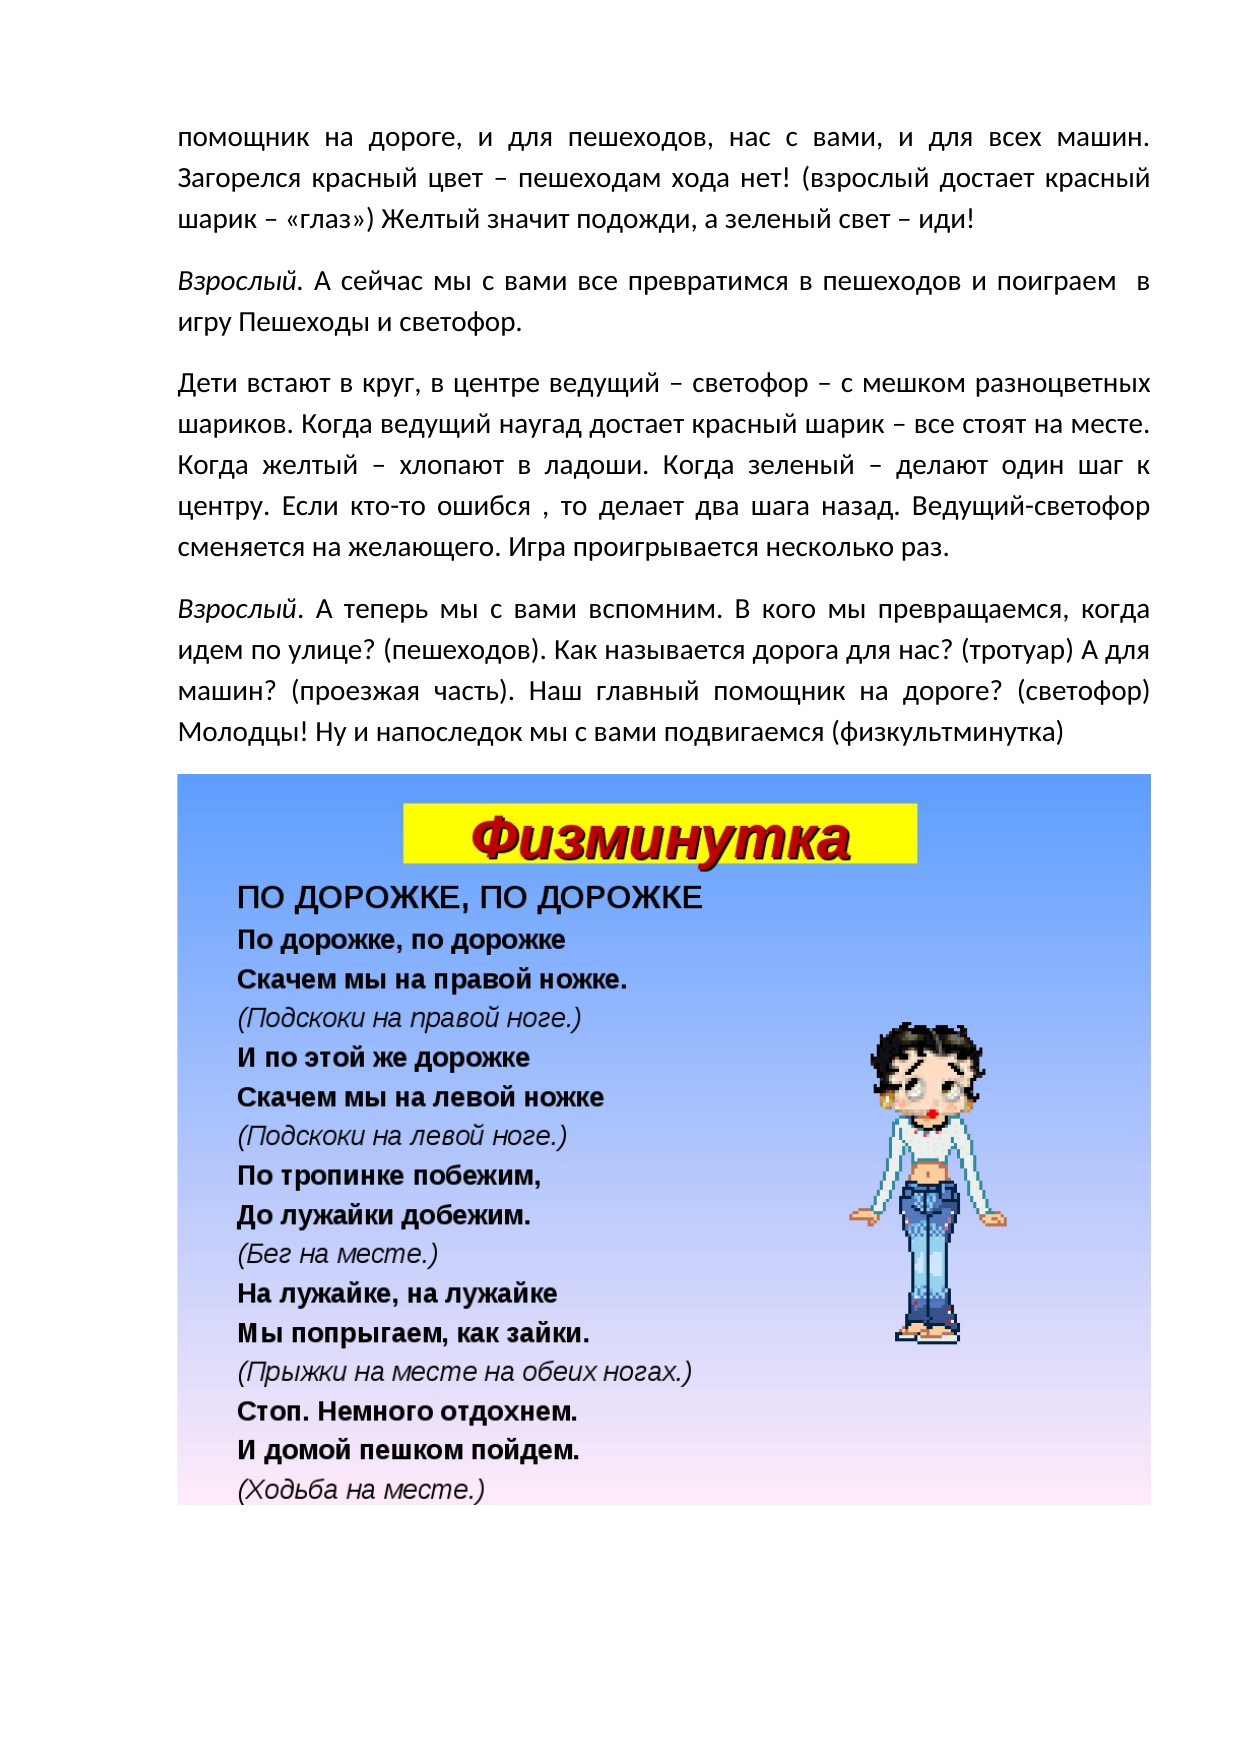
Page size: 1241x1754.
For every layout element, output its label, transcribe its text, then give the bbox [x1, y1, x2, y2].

picture [177, 774, 1152, 1506]
text Взрослый. А теперь мы с вами вспомним. В кого мы превращаемся, когда идем по улице? (пешеходов). Как называется дорога для нас? (тротуар) А для машин? (проезжая часть). Наш главный помощник на дороге? (светофор) Молодцы! Ну и напоследок мы с вами подвигаемся (физкультминутка) [177, 590, 1152, 748]
text Взрослый. А сейчас мы с вами все превратимся в пешеходов и поиграем в игру Пешеходы и светофор. [177, 262, 1152, 338]
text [177, 118, 1152, 236]
text Дети встают в круг, в центре ведущий – светофор – с мешком разноцветных шариков. Когда ведущий наугад достает красный шарик – все стоят на месте. Когда желтый – хлопают в ладоши. Когда зеленый – делают один шаг к центру. Если кто-то ошибся , то делает два шага назад. Ведущий-светофор сменяется на желающего. Игра проигрывается несколько раз. [177, 364, 1152, 564]
